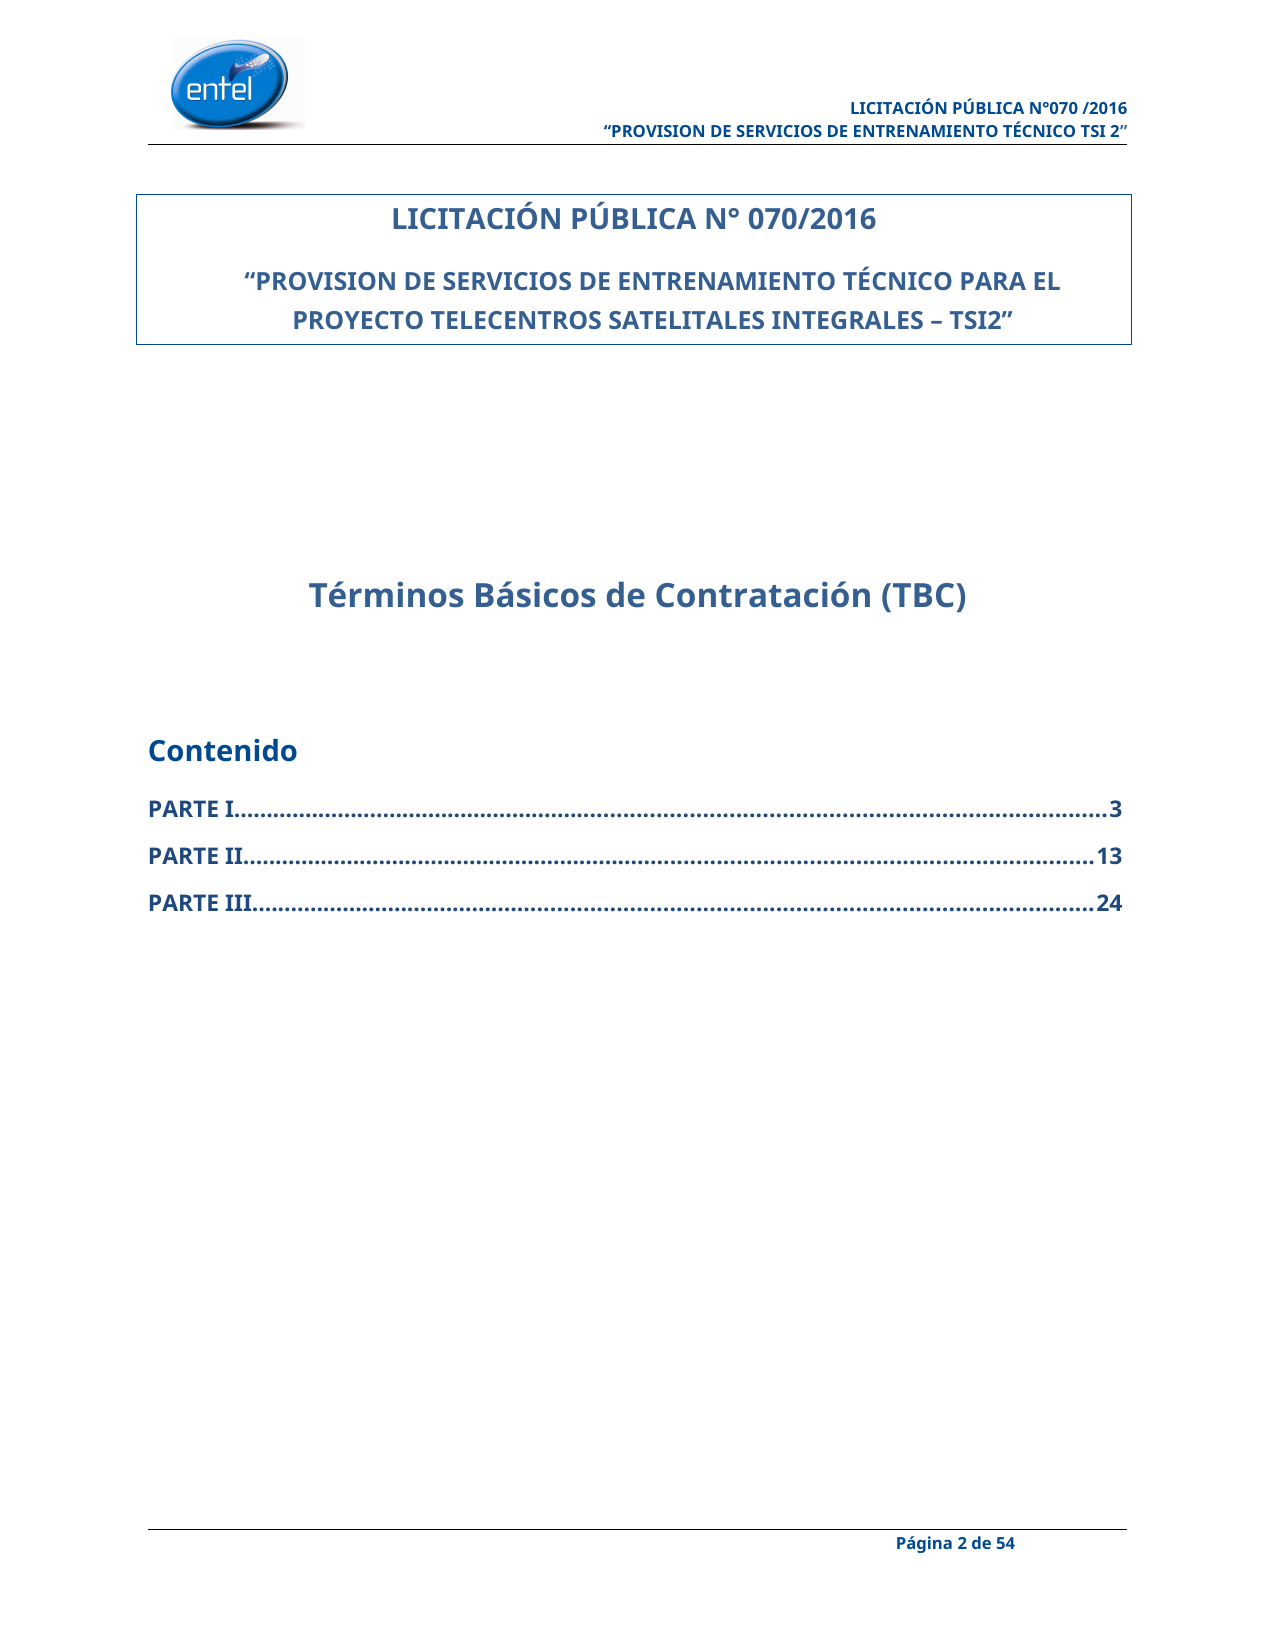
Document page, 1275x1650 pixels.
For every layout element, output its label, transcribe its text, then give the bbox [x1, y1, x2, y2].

table_header LICITACIÓN PÚBLICA N° 070/2016 “PROVISION DE SERVICIOS DE ENTRENAMIENTO TÉCNICO PARA EL PROYECTO TELECENTROS SATELITALES INTEGRALES – TSI2” [137, 195, 1131, 344]
text Términos Básicos de Contratación (TBC) [148, 572, 1127, 617]
text PARTE II 13 [148, 840, 1127, 871]
text PARTE III 24 [148, 887, 1127, 918]
text Contenido [148, 731, 1127, 770]
picture [170, 38, 305, 130]
text PARTE I 3 [148, 793, 1127, 824]
